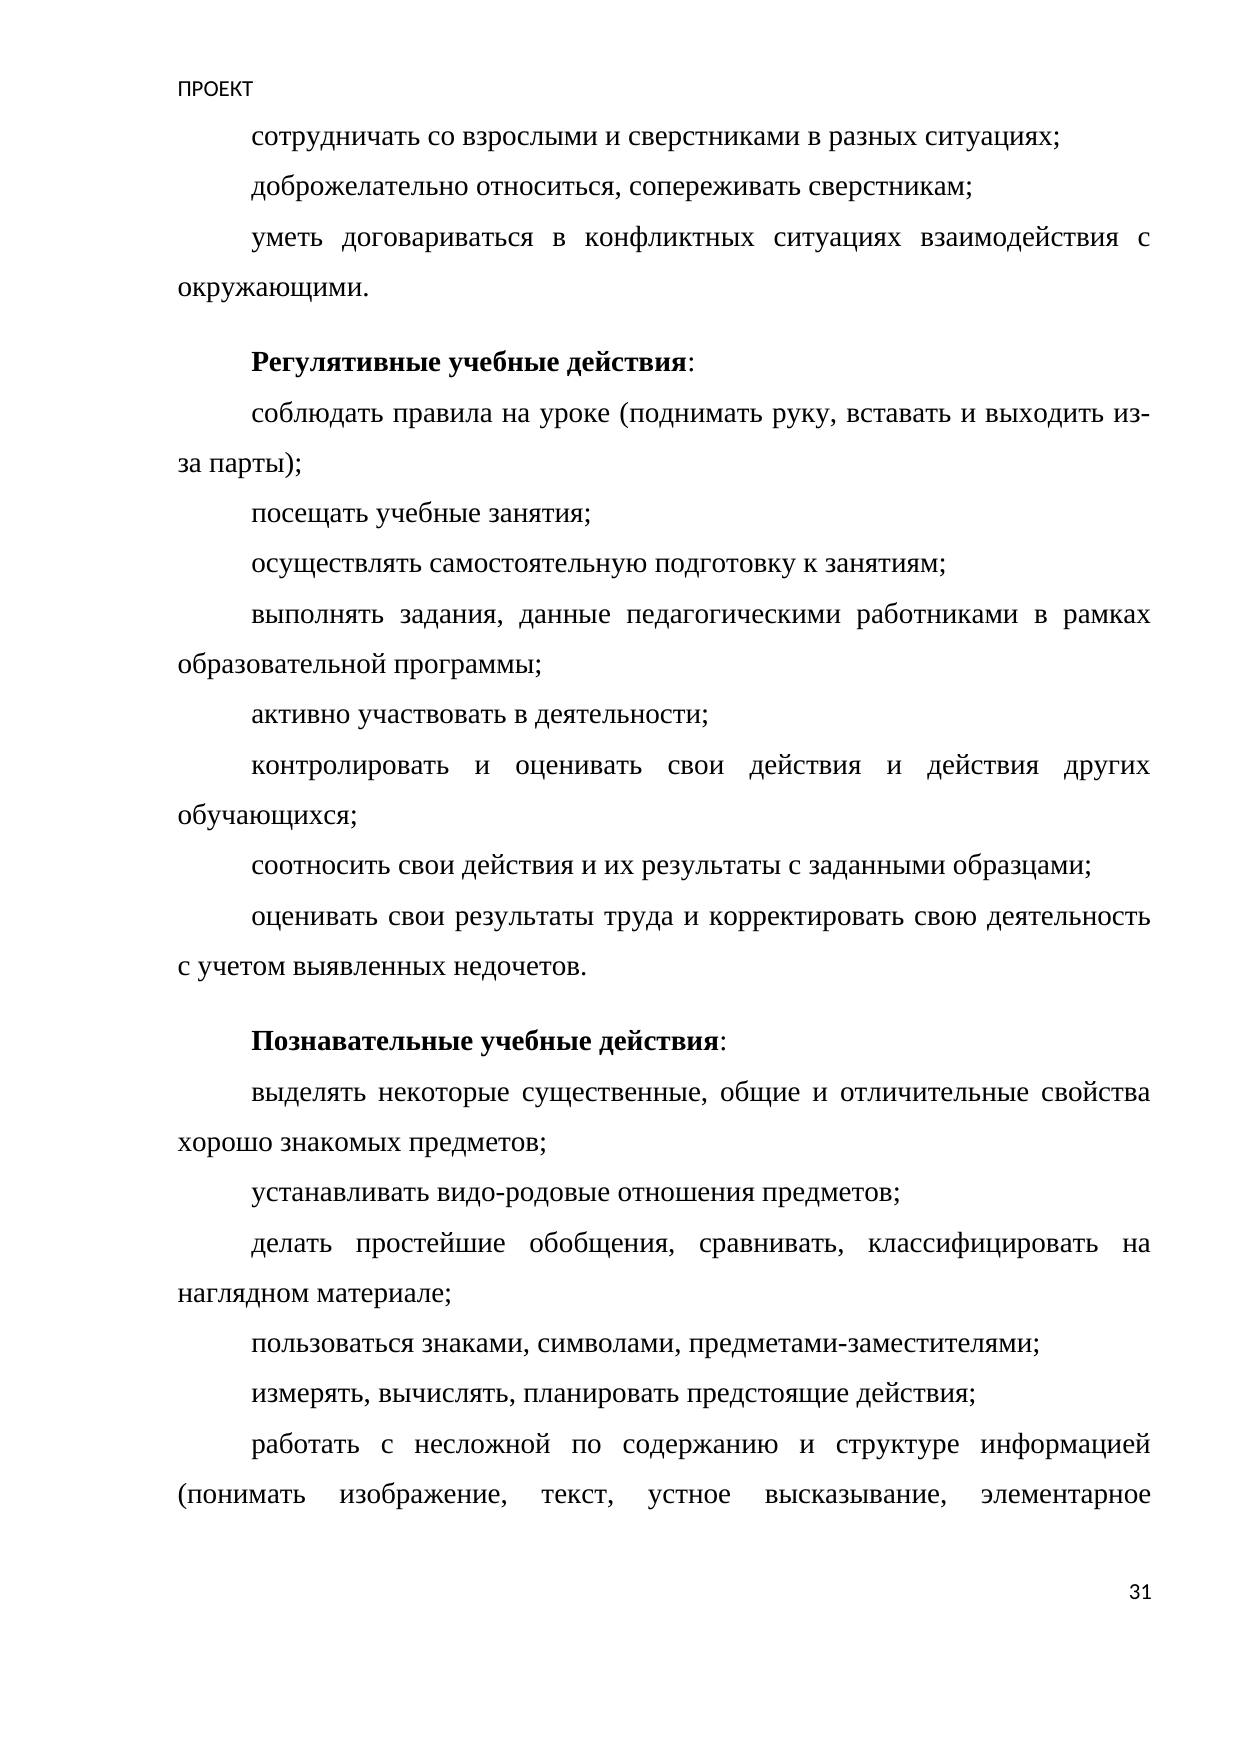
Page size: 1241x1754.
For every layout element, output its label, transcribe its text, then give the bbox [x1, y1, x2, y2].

text контролировать и оценивать свои действия и действия других обучающихся; [177, 747, 1152, 831]
text посещать учебные занятия; [177, 495, 1152, 529]
text сотрудничать со взрослыми и сверстниками в разных ситуациях; [177, 118, 1152, 152]
text измерять, вычислять, планировать предстоящие действия; [177, 1376, 1152, 1409]
text соотносить свои действия и их результаты с заданными образцами; [177, 847, 1152, 881]
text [177, 1426, 1152, 1510]
text пользоваться знаками, символами, предметами-заместителями; [177, 1325, 1152, 1359]
text доброжелательно относиться, сопереживать сверстникам; [177, 168, 1152, 202]
text Познавательные учебные действия: [177, 1023, 1152, 1057]
text соблюдать правила на уроке (поднимать руку, вставать и выходить из-за парты); [177, 395, 1152, 478]
text делать простейшие обобщения, сравнивать, классифицировать на наглядном материале; [177, 1225, 1152, 1308]
text выполнять задания, данные педагогическими работниками в рамках образовательной программы; [177, 596, 1152, 680]
text выделять некоторые существенные, общие и отличительные свойства хорошо знакомых предметов; [177, 1074, 1152, 1158]
text устанавливать видо-родовые отношения предметов; [177, 1174, 1152, 1208]
text осуществлять самостоятельную подготовку к занятиям; [177, 546, 1152, 579]
text Регулятивные учебные действия: [177, 344, 1152, 378]
text оценивать свои результаты труда и корректировать свою деятельность с учетом выявленных недочетов. [177, 898, 1152, 982]
text активно участвовать в деятельности; [177, 697, 1152, 730]
text уметь договариваться в конфликтных ситуациях взаимодействия с окружающими. [177, 219, 1152, 303]
